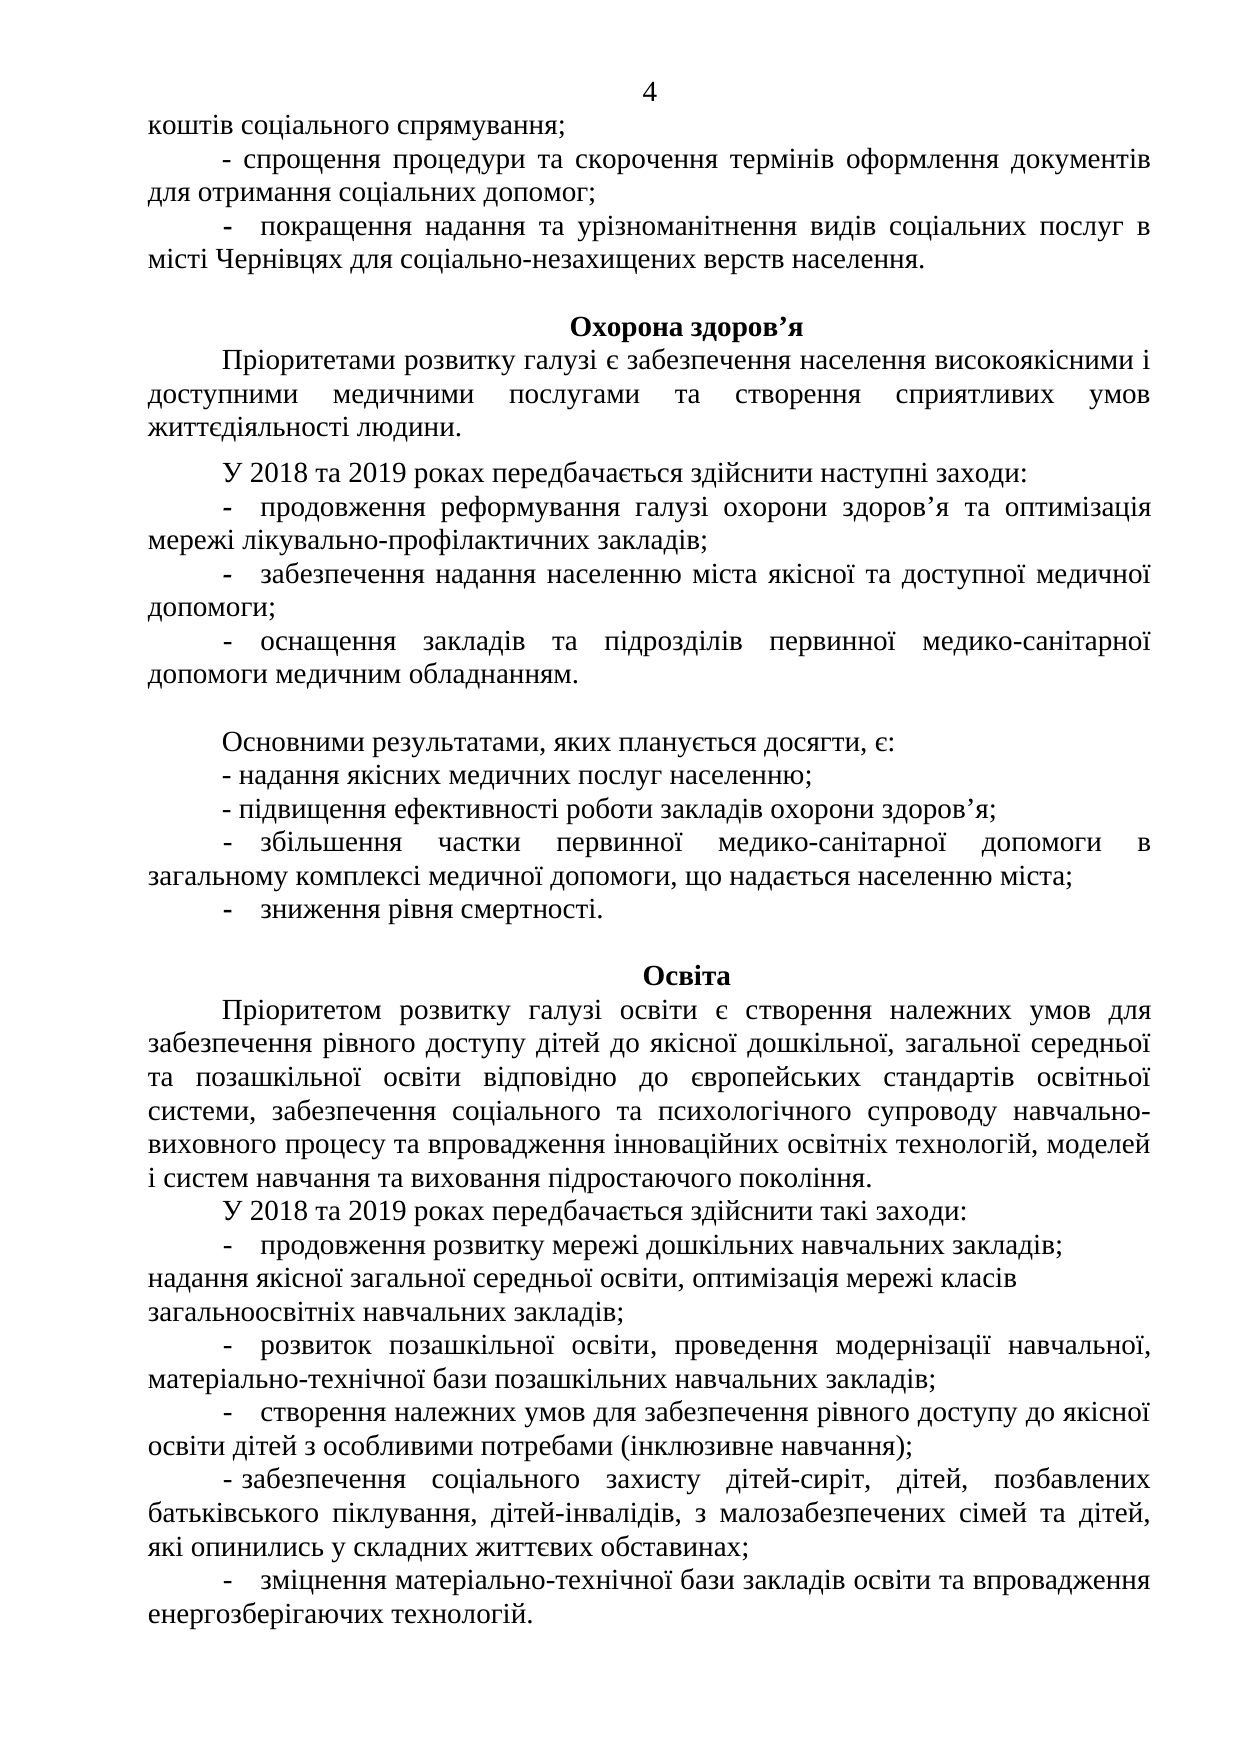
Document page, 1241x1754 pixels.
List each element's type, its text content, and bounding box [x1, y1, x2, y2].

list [148, 107, 1152, 141]
list створення належних умов для забезпечення рівного доступу до якісної освіти дітей з особливими потребами (інклюзивне навчання); [148, 1394, 1152, 1462]
text - підвищення ефективності роботи закладів охорони здоров’я; [148, 791, 1152, 824]
text У 2018 та 2019 роках передбачається здійснити такі заходи: [148, 1193, 1152, 1227]
list забезпечення соціального захисту дітей-сиріт, дітей, позбавлених батьківського піклування, дітей-інвалідів, з малозабезпечених сімей та дітей, які опинились у складних життєвих обставинах; [148, 1462, 1152, 1562]
text Освіта [148, 958, 1152, 992]
list покращення надання та урізноманітнення видів соціальних послуг в місті Чернівцях для соціально-незахищених верств населення. [148, 208, 1152, 275]
text Охорона здоров’я [148, 309, 1152, 342]
list продовження розвитку мережі дошкільних навчальних закладів; [148, 1227, 1152, 1260]
text Пріоритетом розвитку галузі освіти є cтворення належних умов для забезпечення рівного доступу дітей до якісної дошкільної, загальної середньої та позашкільної освіти відповідно до європейських стандартів освітньої системи, забезпечення соціального та психологічного супроводу навчально-виховного процесу та впровадження інноваційних освітніх технологій, моделей і систем навчання та виховання підростаючого покоління. [148, 992, 1152, 1193]
list зниження рівня смертності. [148, 891, 1152, 925]
list збільшення частки первинної медико-санітарної допомоги в загальному комплексі медичної допомоги, що надається населенню міста; [148, 824, 1152, 891]
list зміцнення матеріально-технічної бази закладів освіти та впровадження енергозберігаючих технологій. [148, 1562, 1152, 1629]
list забезпечення надання населенню міста якісної та доступної медичної допомоги; [148, 556, 1152, 623]
text Основними результатами, яких планується досягти, є: [148, 724, 1152, 757]
text - надання якісних медичних послуг населенню; [148, 757, 1152, 791]
list оснащення закладів та підрозділів первинної медико-санітарної допомоги медичним обладнанням. [148, 623, 1152, 690]
list розвиток позашкільної освіти, проведення модернізації навчальної, матеріально-технічної бази позашкільних навчальних закладів; [148, 1327, 1152, 1394]
text Пріоритетами розвитку галузі є забезпечення населення високоякісними і доступними медичними послугами та створення сприятливих умов життєдіяльності людини. [148, 342, 1152, 443]
list продовження реформування галузі охорони здоров’я та оптимізація мережі лікувально-профілактичних закладів; [148, 489, 1152, 556]
text У 2018 та 2019 роках передбачається здійснити наступні заходи: [148, 455, 1152, 489]
text - спрощення процедури та скорочення термінів оформлення документів для отримання соціальних допомог; [148, 141, 1152, 208]
